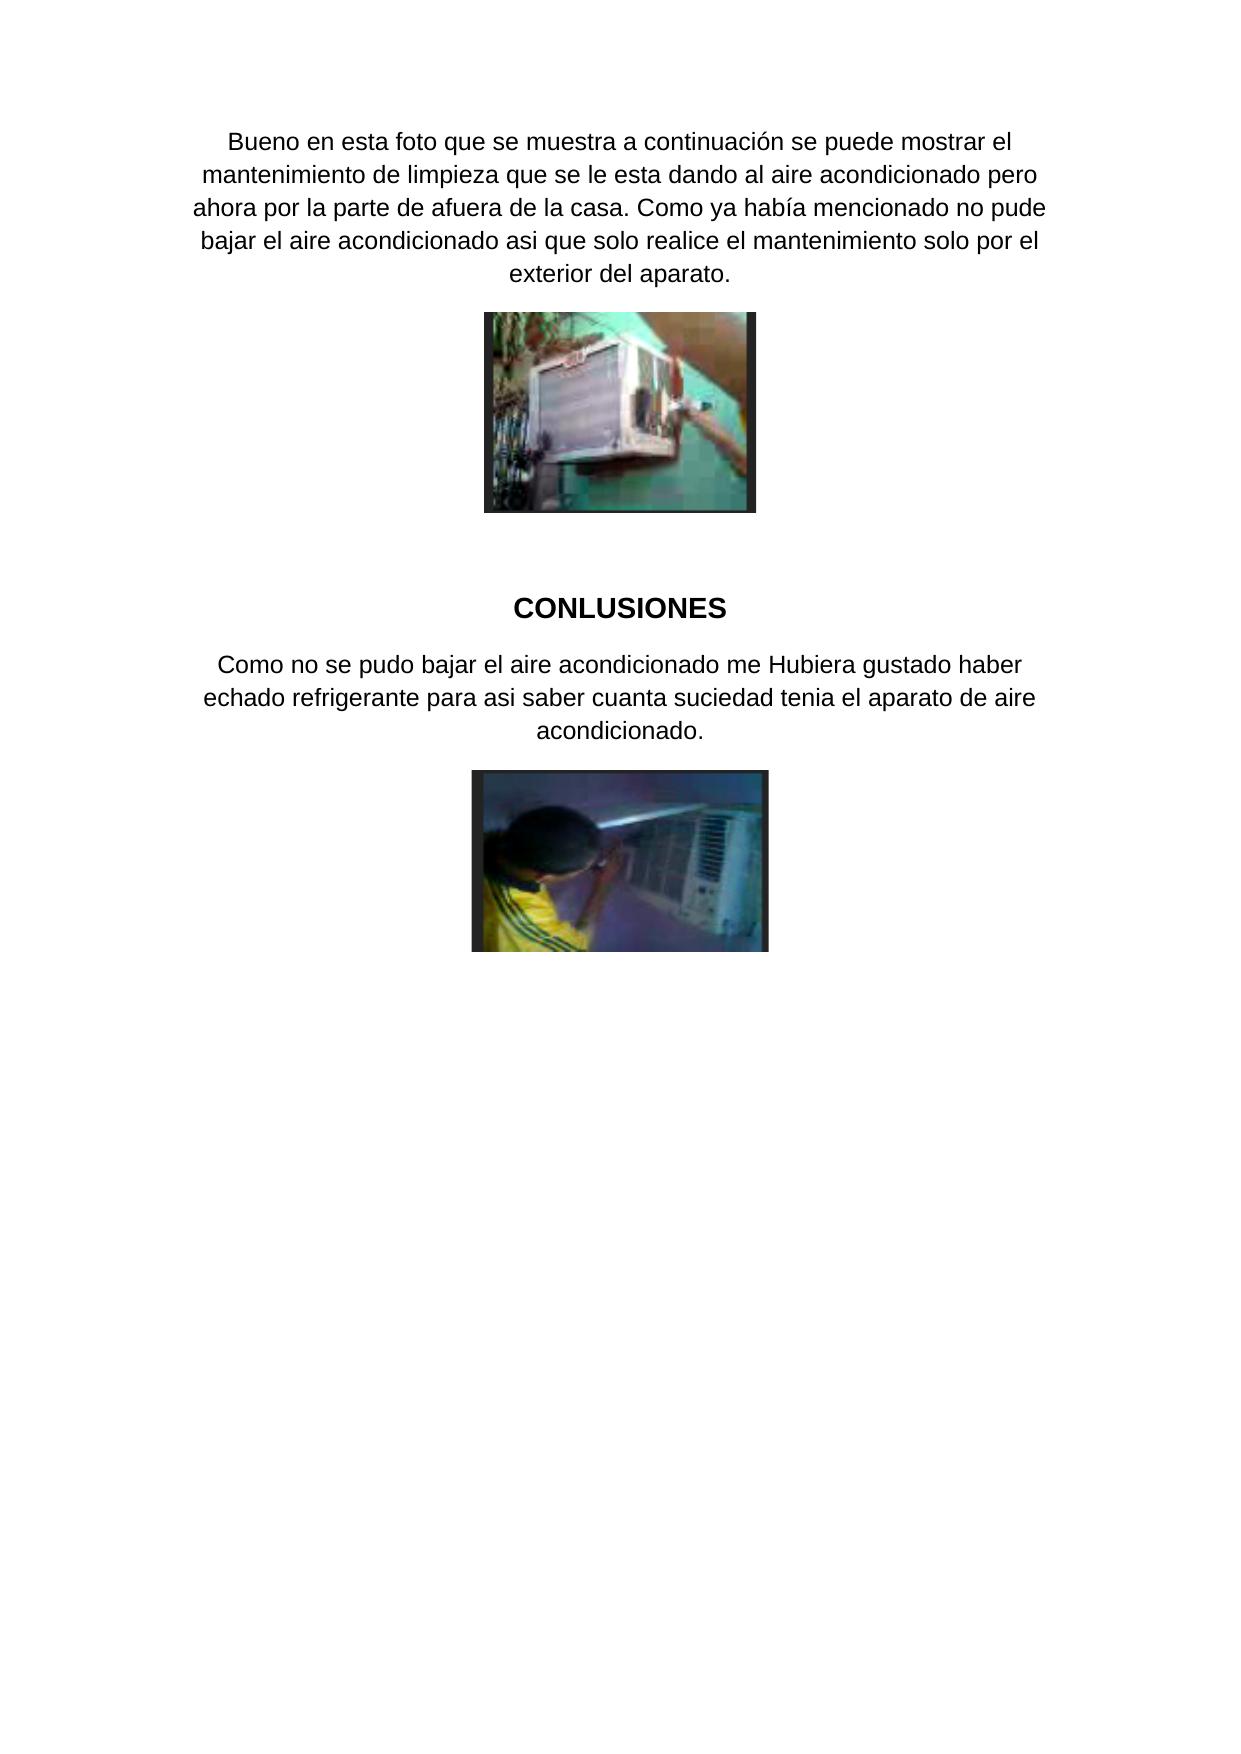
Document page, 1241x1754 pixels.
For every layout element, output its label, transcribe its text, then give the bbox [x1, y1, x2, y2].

picture [484, 312, 757, 513]
text Bueno en esta foto que se muestra a continuación se puede mostrar el mantenimiento de limpieza que se le esta dando al aire acondicionado pero ahora por la parte de afuera de la casa. Como ya había mencionado no pude bajar el aire acondicionado asi que solo realice el mantenimiento solo por el exterior del aparato. [177, 127, 1063, 288]
text CONLUSIONES [177, 591, 1063, 624]
text Como no se pudo bajar el aire acondicionado me Hubiera gustado haber echado refrigerante para asi saber cuanta suciedad tenia el aparato de aire acondicionado. [177, 650, 1063, 745]
picture [471, 770, 769, 952]
